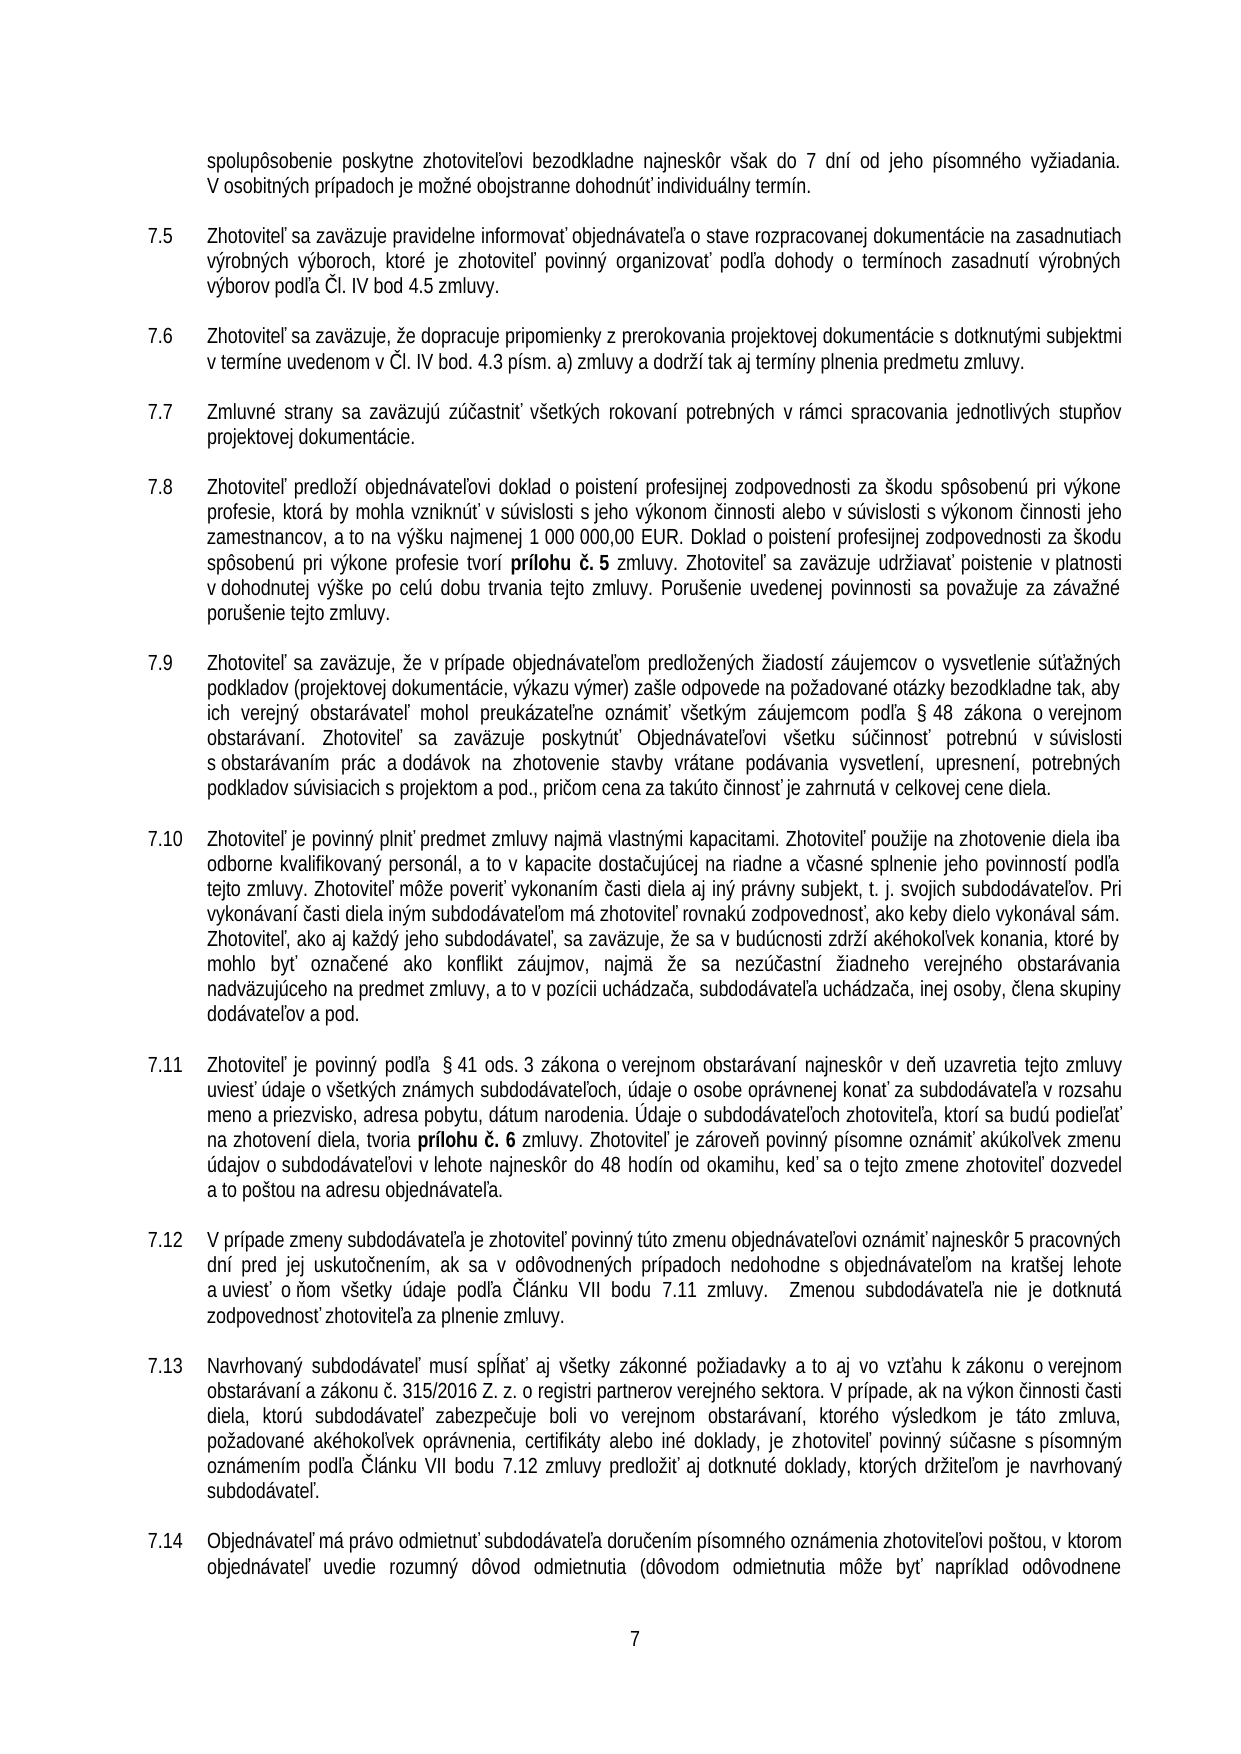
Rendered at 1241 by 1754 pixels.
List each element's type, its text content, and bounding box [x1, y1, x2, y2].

list Zhotoviteľ sa zaväzuje, že v prípade objednávateľom predložených žiadostí záujemcov o vysvetlenie súťažných podkladov (projektovej dokumentácie, výkazu výmer) zašle odpovede na požadované otázky bezodkladne tak, aby ich verejný obstarávateľ mohol preukázateľne oznámiť všetkým záujemcom podľa § 48 zákona o verejnom obstarávaní. Zhotoviteľ sa zaväzuje poskytnúť Objednávateľovi všetku súčinnosť potrebnú v súvislosti s obstarávaním prác a dodávok na zhotovenie stavby vrátane podávania vysvetlení, upresnení, potrebných podkladov súvisiacich s projektom a pod., pričom cena za takúto činnosť je zahrnutá v celkovej cene diela. [148, 650, 1122, 800]
list Zhotoviteľ je povinný plniť predmet zmluvy najmä vlastnými kapacitami. Zhotoviteľ použije na zhotovenie diela iba odborne kvalifikovaný personál, a to v kapacite dostačujúcej na riadne a včasné splnenie jeho povinností podľa tejto zmluvy. Zhotoviteľ môže poveriť vykonaním časti diela aj iný právny subjekt, t. j. svojich subdodávateľov. Pri vykonávaní časti diela iným subdodávateľom má zhotoviteľ rovnakú zodpovednosť, ako keby dielo vykonával sám. Zhotoviteľ, ako aj každý jeho subdodávateľ, sa zaväzuje, že sa v budúcnosti zdrží akéhokoľvek konania, ktoré by mohlo byť označené ako konflikt záujmov, najmä že sa nezúčastní žiadneho verejného obstarávania nadväzujúceho na predmet zmluvy, a to v pozícii uchádzača, subdodávateľa uchádzača, inej osoby, člena skupiny dodávateľov a pod. [148, 826, 1122, 1026]
list Zhotoviteľ sa zaväzuje pravidelne informovať objednávateľa o stave rozpracovanej dokumentácie na zasadnutiach výrobných výboroch, ktoré je zhotoviteľ povinný organizovať podľa dohody o termínoch zasadnutí výrobných výborov podľa Čl. IV bod 4.5 zmluvy. [148, 223, 1122, 298]
list Zhotoviteľ sa zaväzuje, že dopracuje pripomienky z prerokovania projektovej dokumentácie s dotknutými subjektmi v termíne uvedenom v Čl. IV bod. 4.3 písm. a) zmluvy a dodrží tak aj termíny plnenia predmetu zmluvy. [148, 323, 1122, 374]
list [148, 1528, 1122, 1579]
list Zhotoviteľ je povinný podľa § 41 ods. 3 zákona o verejnom obstarávaní najneskôr v deň uzavretia tejto zmluvy uviesť údaje o všetkých známych subdodávateľoch, údaje o osobe oprávnenej konať za subdodávateľa v rozsahu meno a priezvisko, adresa pobytu, dátum narodenia. Údaje o subdodávateľoch zhotoviteľa, ktorí sa budú podieľať na zhotovení diela, tvoria prílohu č. 6 zmluvy. Zhotoviteľ je zároveň povinný písomne oznámiť akúkoľvek zmenu údajov o subdodávateľovi v lehote najneskôr do 48 hodín od okamihu, keď sa o tejto zmene zhotoviteľ dozvedel a to poštou na adresu objednávateľa. [148, 1051, 1122, 1202]
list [148, 148, 1122, 198]
list Navrhovaný subdodávateľ musí spĺňať aj všetky zákonné požiadavky a to aj vo vzťahu k zákonu o verejnom obstarávaní a zákonu č. 315/2016 Z. z. o registri partnerov verejného sektora. V prípade, ak na výkon činnosti časti diela, ktorú subdodávateľ zabezpečuje boli vo verejnom obstarávaní, ktorého výsledkom je táto zmluva, požadované akéhokoľvek oprávnenia, certifikáty alebo iné doklady, je zhotoviteľ povinný súčasne s písomným oznámením podľa Článku VII bodu 7.12 zmluvy predložiť aj dotknuté doklady, ktorých držiteľom je navrhovaný subdodávateľ. [148, 1353, 1122, 1503]
list Zhotoviteľ predloží objednávateľovi doklad o poistení profesijnej zodpovednosti za škodu spôsobenú pri výkone profesie, ktorá by mohla vzniknúť v súvislosti s jeho výkonom činnosti alebo v súvislosti s výkonom činnosti jeho zamestnancov, a to na výšku najmenej 1 000 000,00 EUR. Doklad o poistení profesijnej zodpovednosti za škodu spôsobenú pri výkone profesie tvorí prílohu č. 5 zmluvy. Zhotoviteľ sa zaväzuje udržiavať poistenie v platnosti v dohodnutej výške po celú dobu trvania tejto zmluvy. Porušenie uvedenej povinnosti sa považuje za závažné porušenie tejto zmluvy. [148, 474, 1122, 625]
list Zmluvné strany sa zaväzujú zúčastniť všetkých rokovaní potrebných v rámci spracovania jednotlivých stupňov projektovej dokumentácie. [148, 399, 1122, 449]
list V prípade zmeny subdodávateľa je zhotoviteľ povinný túto zmenu objednávateľovi oznámiť najneskôr 5 pracovných dní pred jej uskutočnením, ak sa v odôvodnených prípadoch nedohodne s objednávateľom na kratšej lehote a uviesť o ňom všetky údaje podľa Článku VII bodu 7.11 zmluvy. Zmenou subdodávateľa nie je dotknutá zodpovednosť zhotoviteľa za plnenie zmluvy. [148, 1227, 1122, 1328]
